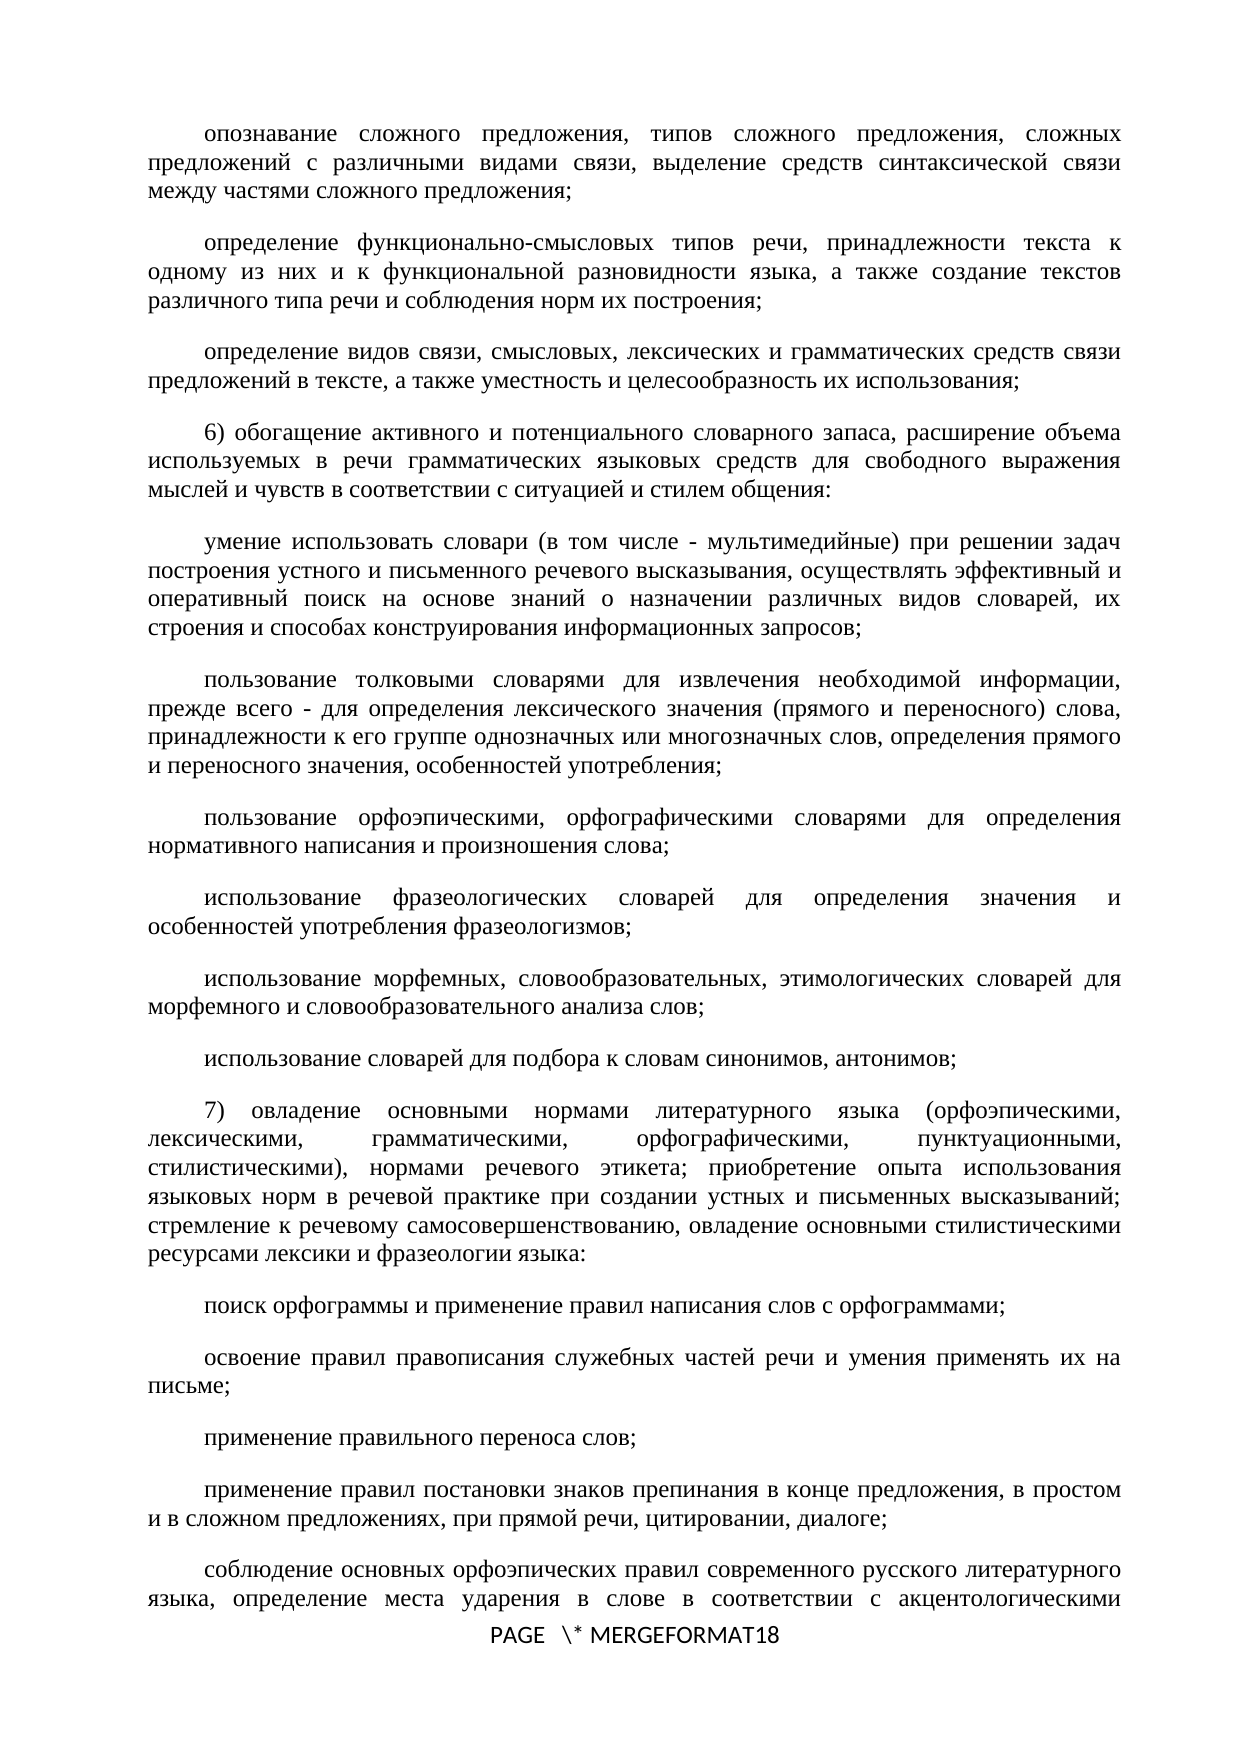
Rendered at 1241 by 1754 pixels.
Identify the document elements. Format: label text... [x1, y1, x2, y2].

text определение видов связи, смысловых, лексических и грамматических средств связи предложений в тексте, а также уместность и целесообразность их использования; [148, 336, 1122, 394]
text освоение правил правописания служебных частей речи и умения применять их на письме; [148, 1342, 1122, 1399]
text пользование орфоэпическими, орфографическими словарями для определения нормативного написания и произношения слова; [148, 802, 1122, 859]
text 6) обогащение активного и потенциального словарного запаса, расширение объема используемых в речи грамматических языковых средств для свободного выражения мыслей и чувств в соответствии с ситуацией и стилем общения: [148, 417, 1122, 503]
text опознавание сложного предложения, типов сложного предложения, сложных предложений с различными видами связи, выделение средств синтаксической связи между частями сложного предложения; [148, 118, 1122, 204]
text умение использовать словари (в том числе - мультимедийные) при решении задач построения устного и письменного речевого высказывания, осуществлять эффективный и оперативный поиск на основе знаний о назначении различных видов словарей, их строения и способах конструирования информационных запросов; [148, 526, 1122, 641]
text использование морфемных, словообразовательных, этимологических словарей для морфемного и словообразовательного анализа слов; [148, 963, 1122, 1020]
text определение функционально-смысловых типов речи, принадлежности текста к одному из них и к функциональной разновидности языка, а также создание текстов различного типа речи и соблюдения норм их построения; [148, 227, 1122, 313]
text применение правильного переноса слов; [148, 1422, 1122, 1451]
text использование фразеологических словарей для определения значения и особенностей употребления фразеологизмов; [148, 882, 1122, 940]
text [148, 1554, 1122, 1612]
text 7) овладение основными нормами литературного языка (орфоэпическими, лексическими, грамматическими, орфографическими, пунктуационными, стилистическими), нормами речевого этикета; приобретение опыта использования языковых норм в речевой практике при создании устных и письменных высказываний; стремление к речевому самосовершенствованию, овладение основными стилистическими ресурсами лексики и фразеологии языка: [148, 1095, 1122, 1267]
text пользование толковыми словарями для извлечения необходимой информации, прежде всего - для определения лексического значения (прямого и переносного) слова, принадлежности к его группе однозначных или многозначных слов, определения прямого и переносного значения, особенностей употребления; [148, 664, 1122, 779]
text применение правил постановки знаков препинания в конце предложения, в простом и в сложном предложениях, при прямой речи, цитировании, диалоге; [148, 1474, 1122, 1531]
text поиск орфограммы и применение правил написания слов с орфограммами; [148, 1290, 1122, 1319]
text использование словарей для подбора к словам синонимов, антонимов; [148, 1043, 1122, 1072]
